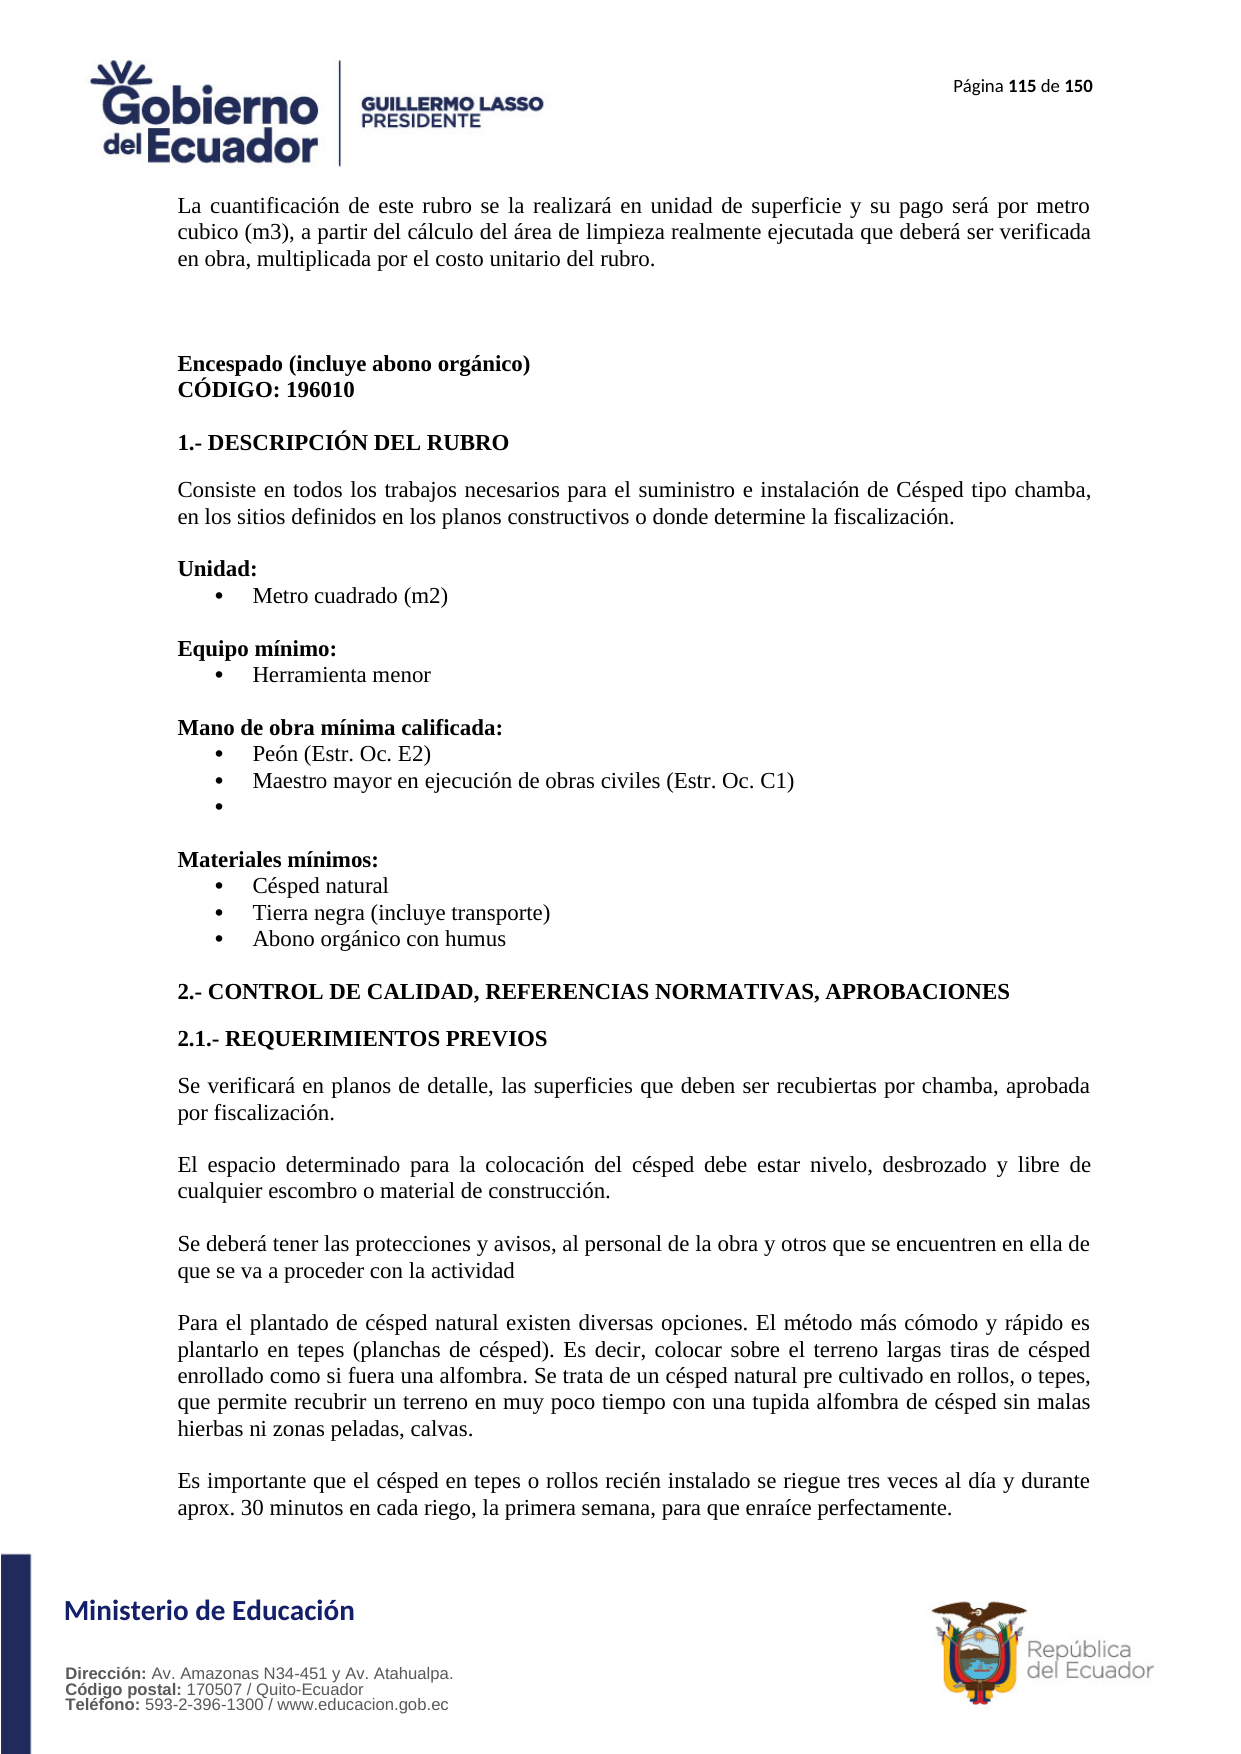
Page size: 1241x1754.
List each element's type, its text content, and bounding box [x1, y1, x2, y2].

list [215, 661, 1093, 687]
text CÓDIGO: 196010 [177, 376, 1092, 403]
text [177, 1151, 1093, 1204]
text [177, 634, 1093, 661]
text Unidad: [177, 555, 1093, 582]
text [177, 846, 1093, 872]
text La cuantificación de este rubro se la realizará en unidad de superficie y su pago será por metro cubico (m3), a partir del cálculo del área de limpieza realmente ejecutada que deberá ser verificada en obra, multiplicada por el costo unitario del rubro. [177, 192, 1092, 271]
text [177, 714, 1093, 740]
text Consiste en todos los trabajos necesarios para el suministro e instalación de Césped tipo chamba, en los sitios definidos en los planos constructivos o donde determine la fiscalización. [177, 476, 1093, 529]
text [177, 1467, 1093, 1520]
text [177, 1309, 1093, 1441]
picture [1, 1, 1241, 1754]
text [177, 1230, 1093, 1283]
text 1.- DESCRIPCIÓN DEL RUBRO [177, 429, 1093, 456]
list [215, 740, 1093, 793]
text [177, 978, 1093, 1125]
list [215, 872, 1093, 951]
text Encespado (incluye abono orgánico) [177, 350, 1092, 376]
list Metro cuadrado (m2) [215, 582, 1093, 608]
